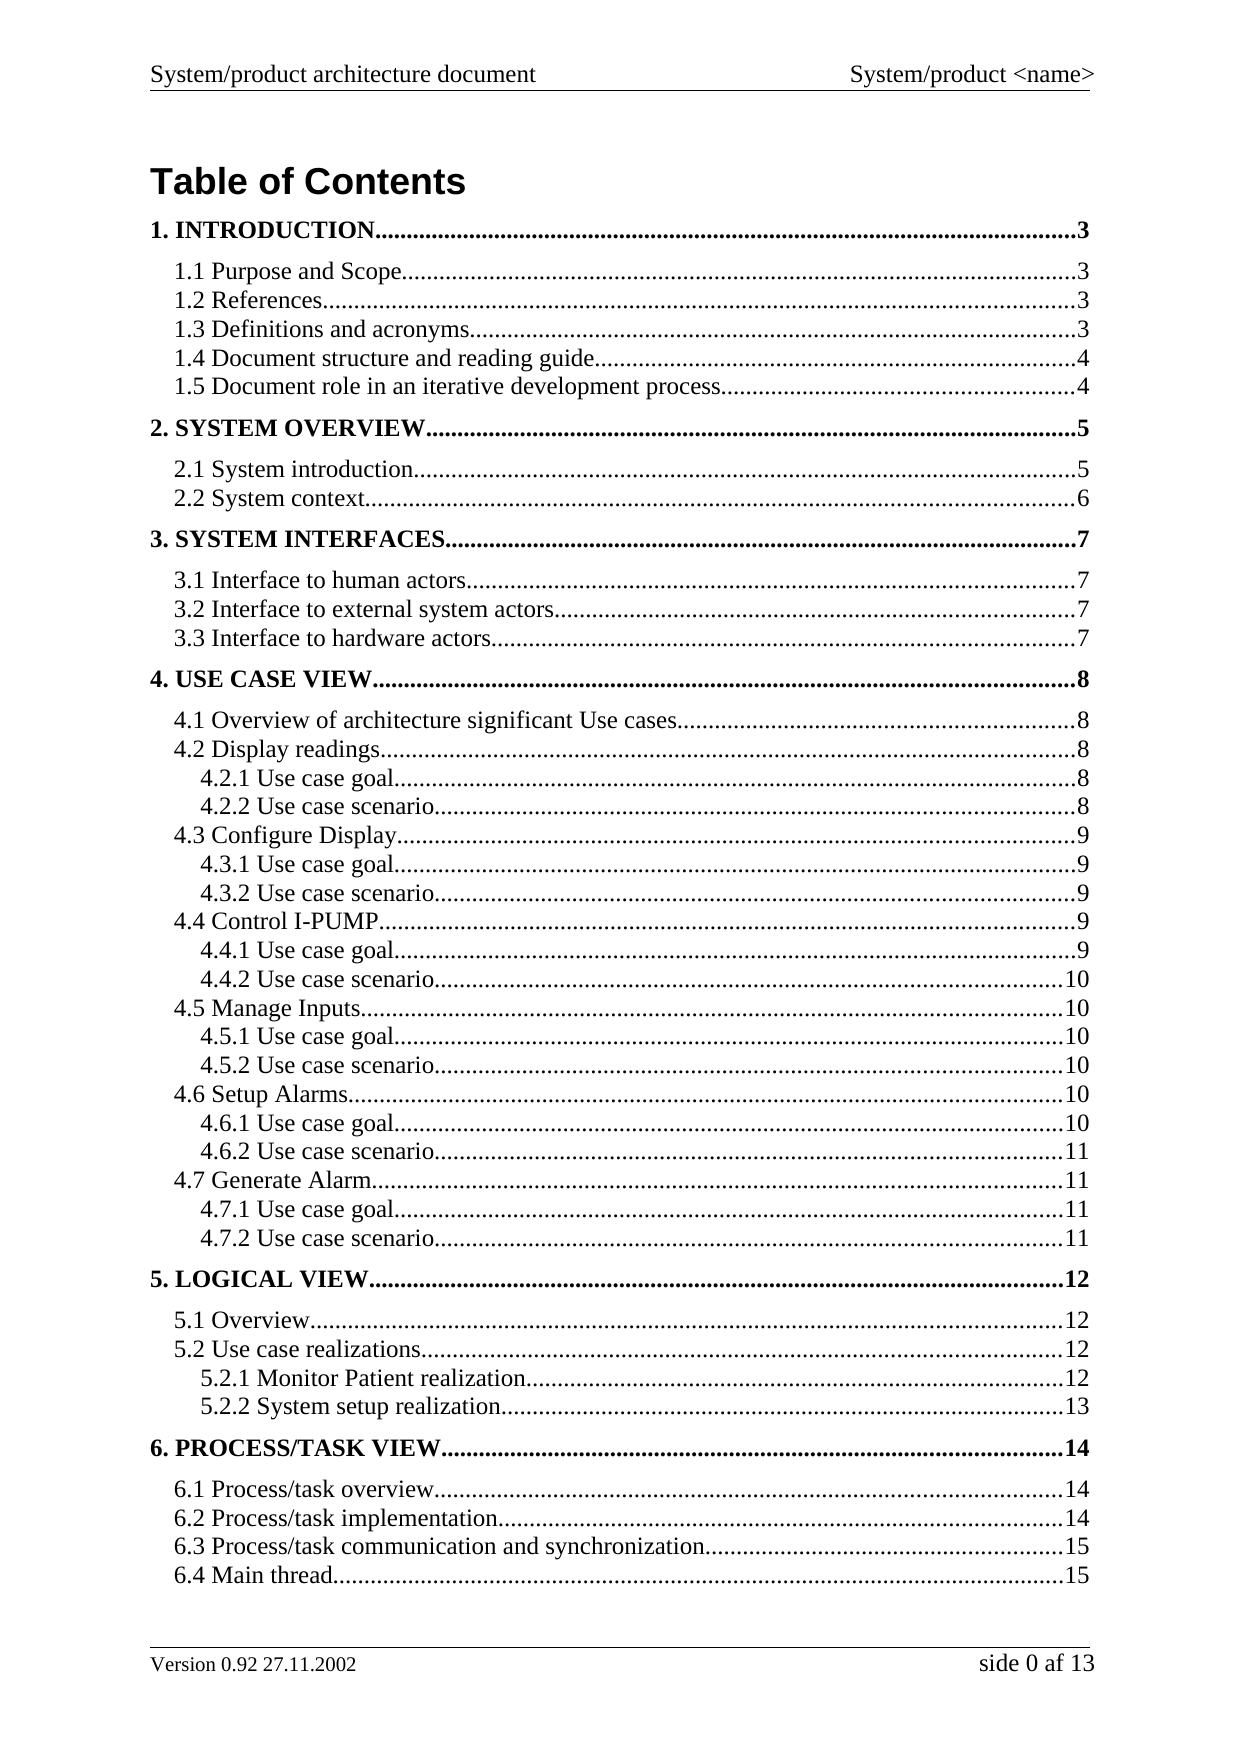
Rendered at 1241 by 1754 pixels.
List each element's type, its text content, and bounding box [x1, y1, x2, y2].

text 2. SYSTEM OVERVIEW 5 [150, 413, 1090, 441]
text 2.1 System introduction 5 [174, 454, 1090, 483]
text 1.4 Document structure and reading guide 4 [174, 343, 1090, 371]
text 5.2.1 Monitor Patient realization. 12 [200, 1363, 1090, 1391]
text 6.4 Main thread 15 [174, 1560, 1090, 1589]
text 5.1 Overview 12 [174, 1305, 1090, 1334]
text 4.3 Configure Display 9 [174, 820, 1090, 849]
text 4.6.1 Use case goal 10 [200, 1108, 1090, 1136]
text 4.3.1 Use case goal 9 [200, 849, 1090, 878]
text 2.2 System context 6 [174, 483, 1090, 511]
text 4.7.1 Use case goal 11 [200, 1194, 1090, 1223]
text 4.2.2 Use case scenario 8 [200, 791, 1090, 820]
text 1. INTRODUCTION 3 [150, 215, 1090, 244]
text 6. Process/task View 14 [150, 1433, 1090, 1461]
text 4.2.1 Use case goal 8 [200, 763, 1090, 791]
text 5.2.2 System setup realization. 13 [200, 1391, 1090, 1420]
text 4.5 Manage Inputs 10 [174, 993, 1090, 1021]
text 1.1 Purpose and Scope 3 [174, 256, 1090, 285]
text 4.2 Display readings 8 [174, 734, 1090, 763]
text 4.7.2 Use case scenario 11 [200, 1223, 1090, 1251]
text 6.3 Process/task communication and synchronization 15 [174, 1531, 1090, 1560]
text 3.3 Interface to hardware actors 7 [174, 623, 1090, 651]
text 3.2 Interface to external system actors 7 [174, 594, 1090, 623]
text 5. Logical View 12 [150, 1264, 1090, 1293]
text 4. Use Case View 8 [150, 664, 1090, 693]
text 4.3.2 Use case scenario 9 [200, 878, 1090, 906]
text 5.2 Use case realizations 12 [174, 1334, 1090, 1363]
text 6.2 Process/task implementation 14 [174, 1503, 1090, 1531]
text 4.4.2 Use case scenario 10 [200, 964, 1090, 993]
text 4.4.1 Use case goal 9 [200, 935, 1090, 964]
title Table of Contents [150, 159, 1090, 203]
text 6.1 Process/task overview 14 [174, 1474, 1090, 1503]
text 4.4 Control I-PUMP 9 [174, 906, 1090, 935]
text 1.5 Document role in an iterative development process 4 [174, 371, 1090, 400]
text 4.1 Overview of architecture significant Use cases 8 [174, 705, 1090, 734]
text 4.5.1 Use case goal 10 [200, 1021, 1090, 1050]
text 4.6 Setup Alarms 10 [174, 1079, 1090, 1108]
text 4.6.2 Use case scenario 11 [200, 1136, 1090, 1165]
text 1.2 References 3 [174, 285, 1090, 314]
text 3. SYSTEM INTERFACES 7 [150, 524, 1090, 553]
text 3.1 Interface to human actors 7 [174, 565, 1090, 594]
text 1.3 Definitions and acronyms 3 [174, 314, 1090, 343]
text 4.5.2 Use case scenario 10 [200, 1050, 1090, 1079]
text 4.7 Generate Alarm 11 [174, 1165, 1090, 1194]
